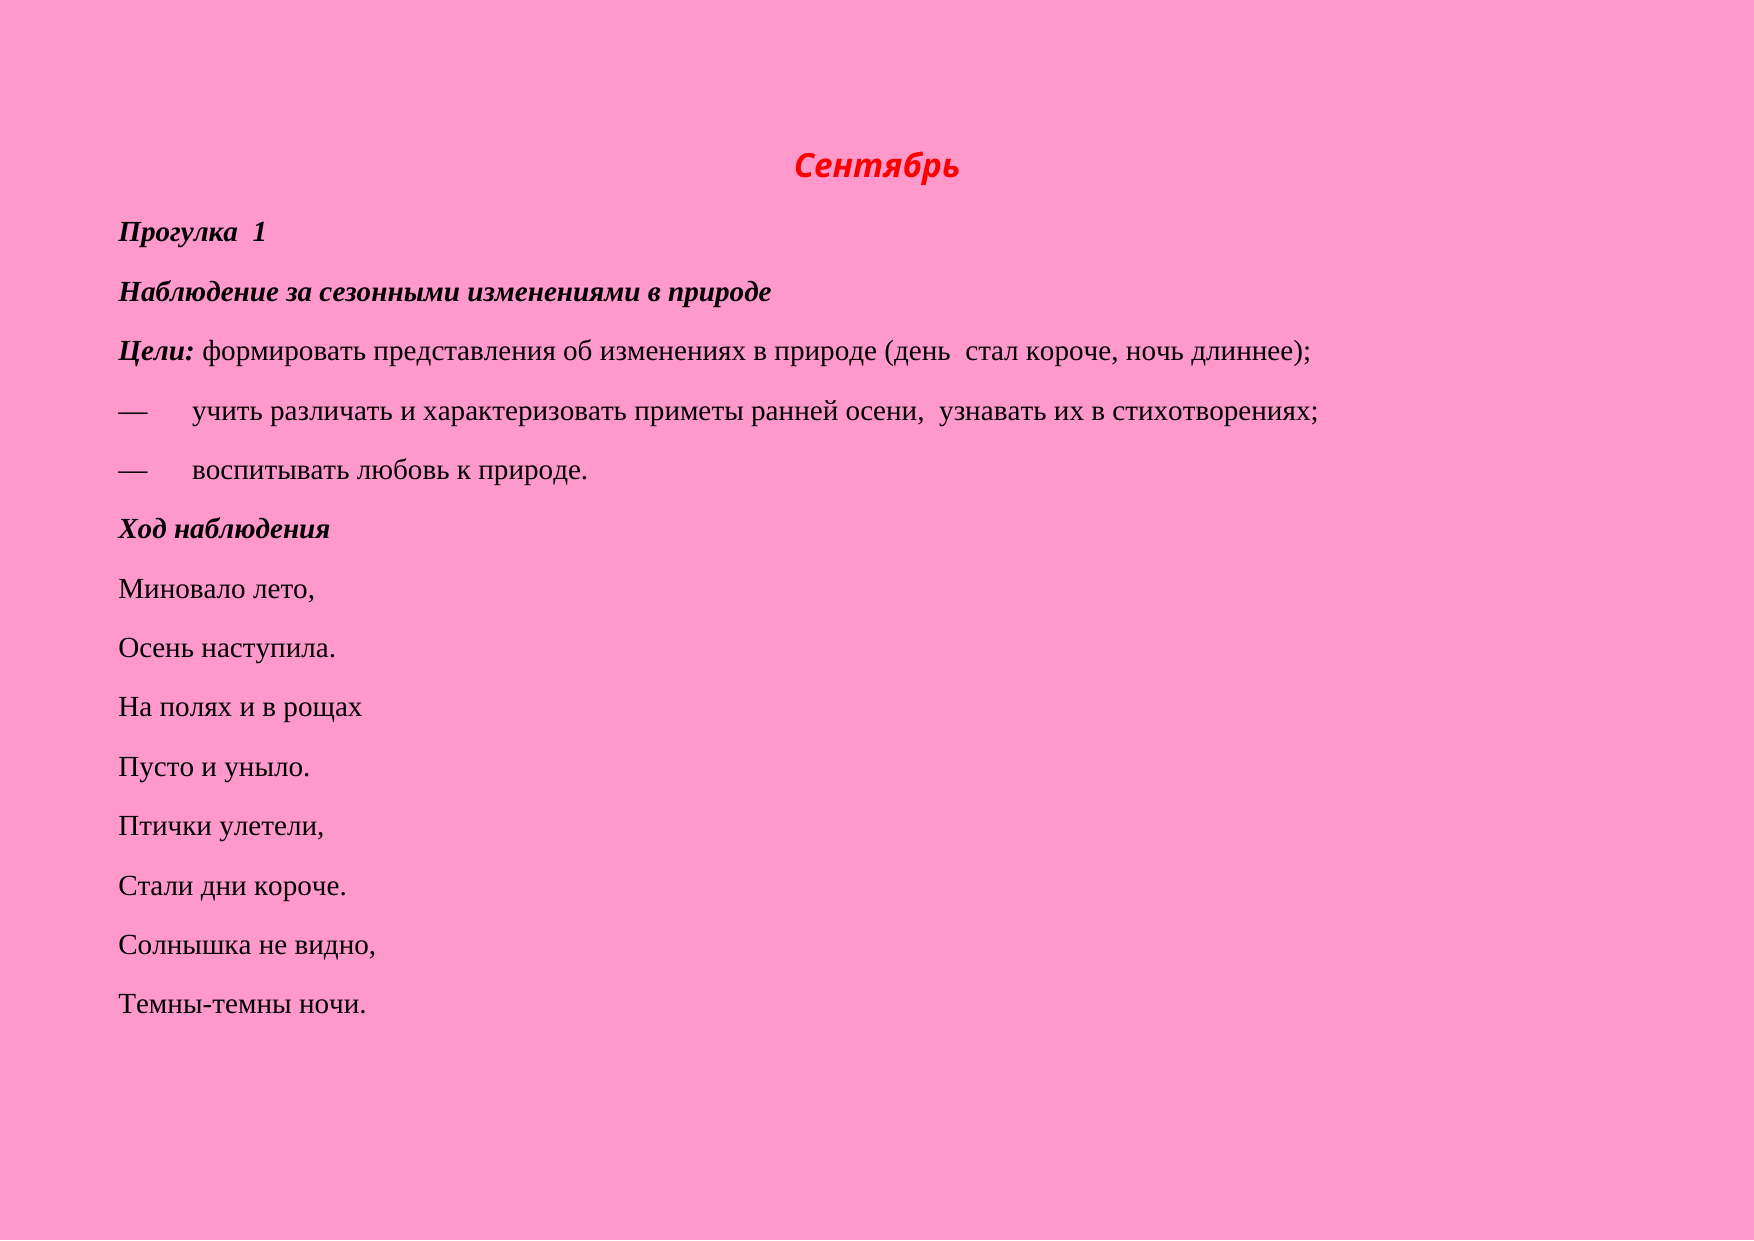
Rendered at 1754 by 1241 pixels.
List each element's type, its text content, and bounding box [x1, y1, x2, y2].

text — учить различать и характеризовать приметы ранней осени, узнавать их в стихотворениях; [118, 393, 1636, 426]
text Стали дни короче. [118, 868, 1636, 901]
text Наблюдение за сезонными изменениями в природе [118, 274, 1636, 307]
text Цели: формировать представления об изменениях в природе (день стал короче, ночь длиннее); [118, 333, 1636, 367]
text — воспитывать любовь к природе. [118, 452, 1636, 486]
text Солнышка не видно, [118, 927, 1636, 961]
text На полях и в рощах [118, 689, 1636, 723]
text Сентябрь [118, 142, 1636, 187]
text Темны-темны ночи. [118, 986, 1636, 1020]
text Осень наступила. [118, 630, 1636, 664]
text Прогулка 1 [118, 214, 1636, 248]
text Птички улетели, [118, 808, 1636, 842]
text Пусто и уныло. [118, 749, 1636, 782]
text Ход наблюдения [118, 511, 1636, 545]
text Миновало лето, [118, 571, 1636, 604]
